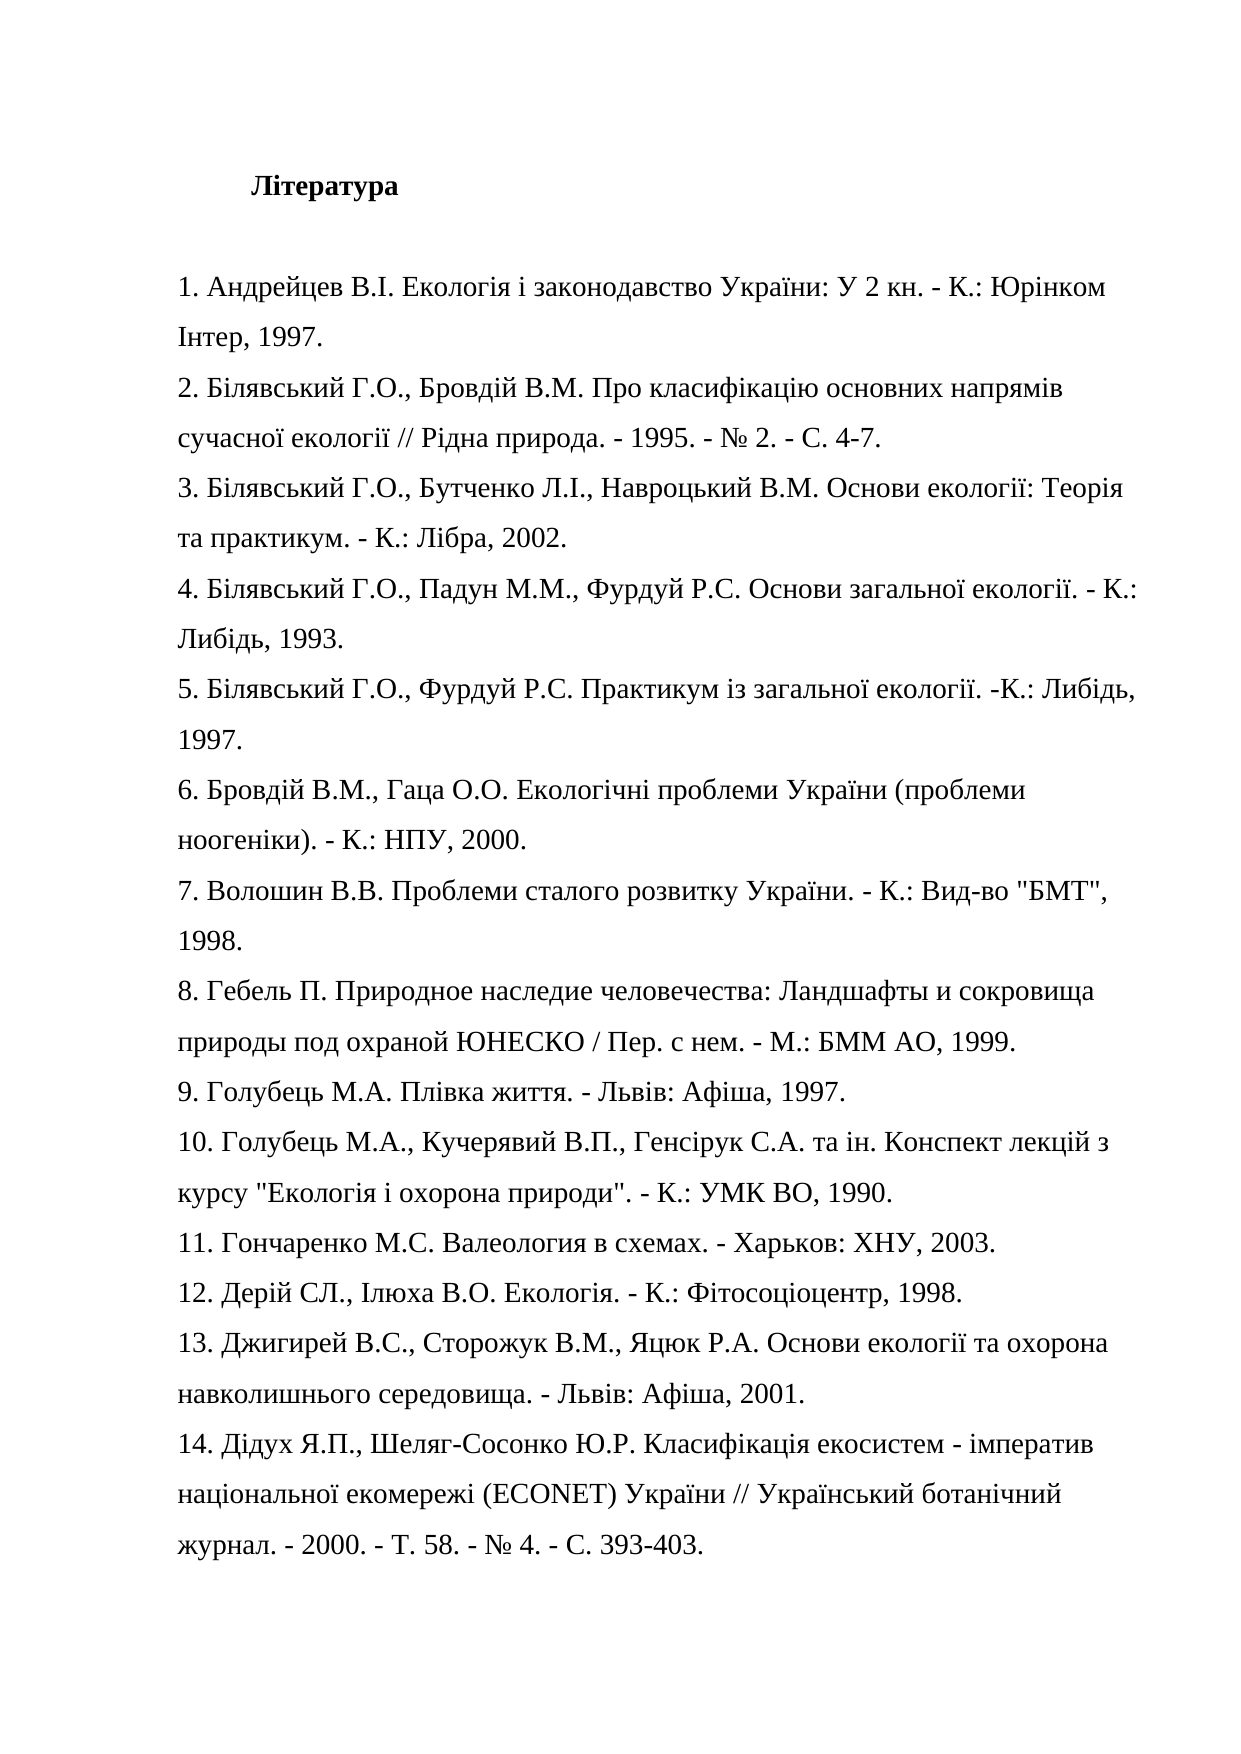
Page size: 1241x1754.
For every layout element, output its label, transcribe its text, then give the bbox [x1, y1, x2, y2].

text 13. Джигирей B.C., Сторожук В.М., Яцюк Р.А. Основи екології та охорона навколишнього середовища. - Львів: Афіша, 2001. [177, 1326, 1152, 1409]
text 14. Дідух Я.П., Шеляг-Сосонко Ю.Р. Класифікація екосистем - імператив національної екомережі (ECONET) України // Український ботанічний журнал. - 2000. - Т. 58. - № 4. - С. 393-403. [177, 1426, 1152, 1560]
text 12. Дерій СЛ., Ілюха В.О. Екологія. - К.: Фітосоціоцентр, 1998. [177, 1275, 1152, 1309]
text 8. Гебель П. Природное наследие человечества: Ландшафты и сокровища природы под охраной ЮНЕСКО / Пер. с нем. - М.: БММ АО, 1999. [177, 973, 1152, 1057]
text 1. Андрейцев В.І. Екологія і законодавство України: У 2 кн. - К.: Юрінком Інтер, 1997. [177, 269, 1152, 353]
text 3. Білявський Г.О., Бутченко Л.І., Навроцький В.М. Основи екології: Теорія та практикум. - К.: Лібра, 2002. [177, 470, 1152, 554]
text 4. Білявський Г.О., Падун М.М., Фурдуй Р.С. Основи загальної екології. - К.: Либідь, 1993. [177, 571, 1152, 655]
text 7. Волошин В.В. Проблеми сталого розвитку України. - К.: Вид-во "БМТ", 1998. [177, 873, 1152, 957]
text 2. Білявський Г.О., Бровдій В.М. Про класифікацію основних напрямів сучасної екології // Рідна природа. - 1995. - № 2. - С. 4-7. [177, 370, 1152, 453]
text 6. Бровдій В.М., Гаца О.О. Екологічні проблеми України (проблеми ноогеніки). - К.: НПУ, 2000. [177, 772, 1152, 856]
text 5. Білявський Г.О., Фурдуй Р.С. Практикум із загальної екології. -К.: Либідь, 1997. [177, 672, 1152, 755]
text 11. Гончаренко М.С. Валеология в схемах. - Харьков: ХНУ, 2003. [177, 1225, 1152, 1258]
text 10. Голубець М.А., Кучерявий В.П., Генсірук С.А. та ін. Конспект лекцій з курсу "Екологія і охорона природи". - К.: УМК ВО, 1990. [177, 1124, 1152, 1208]
text Література [177, 168, 1152, 202]
text 9. Голубець М.А. Плівка життя. - Львів: Афіша, 1997. [177, 1074, 1152, 1108]
